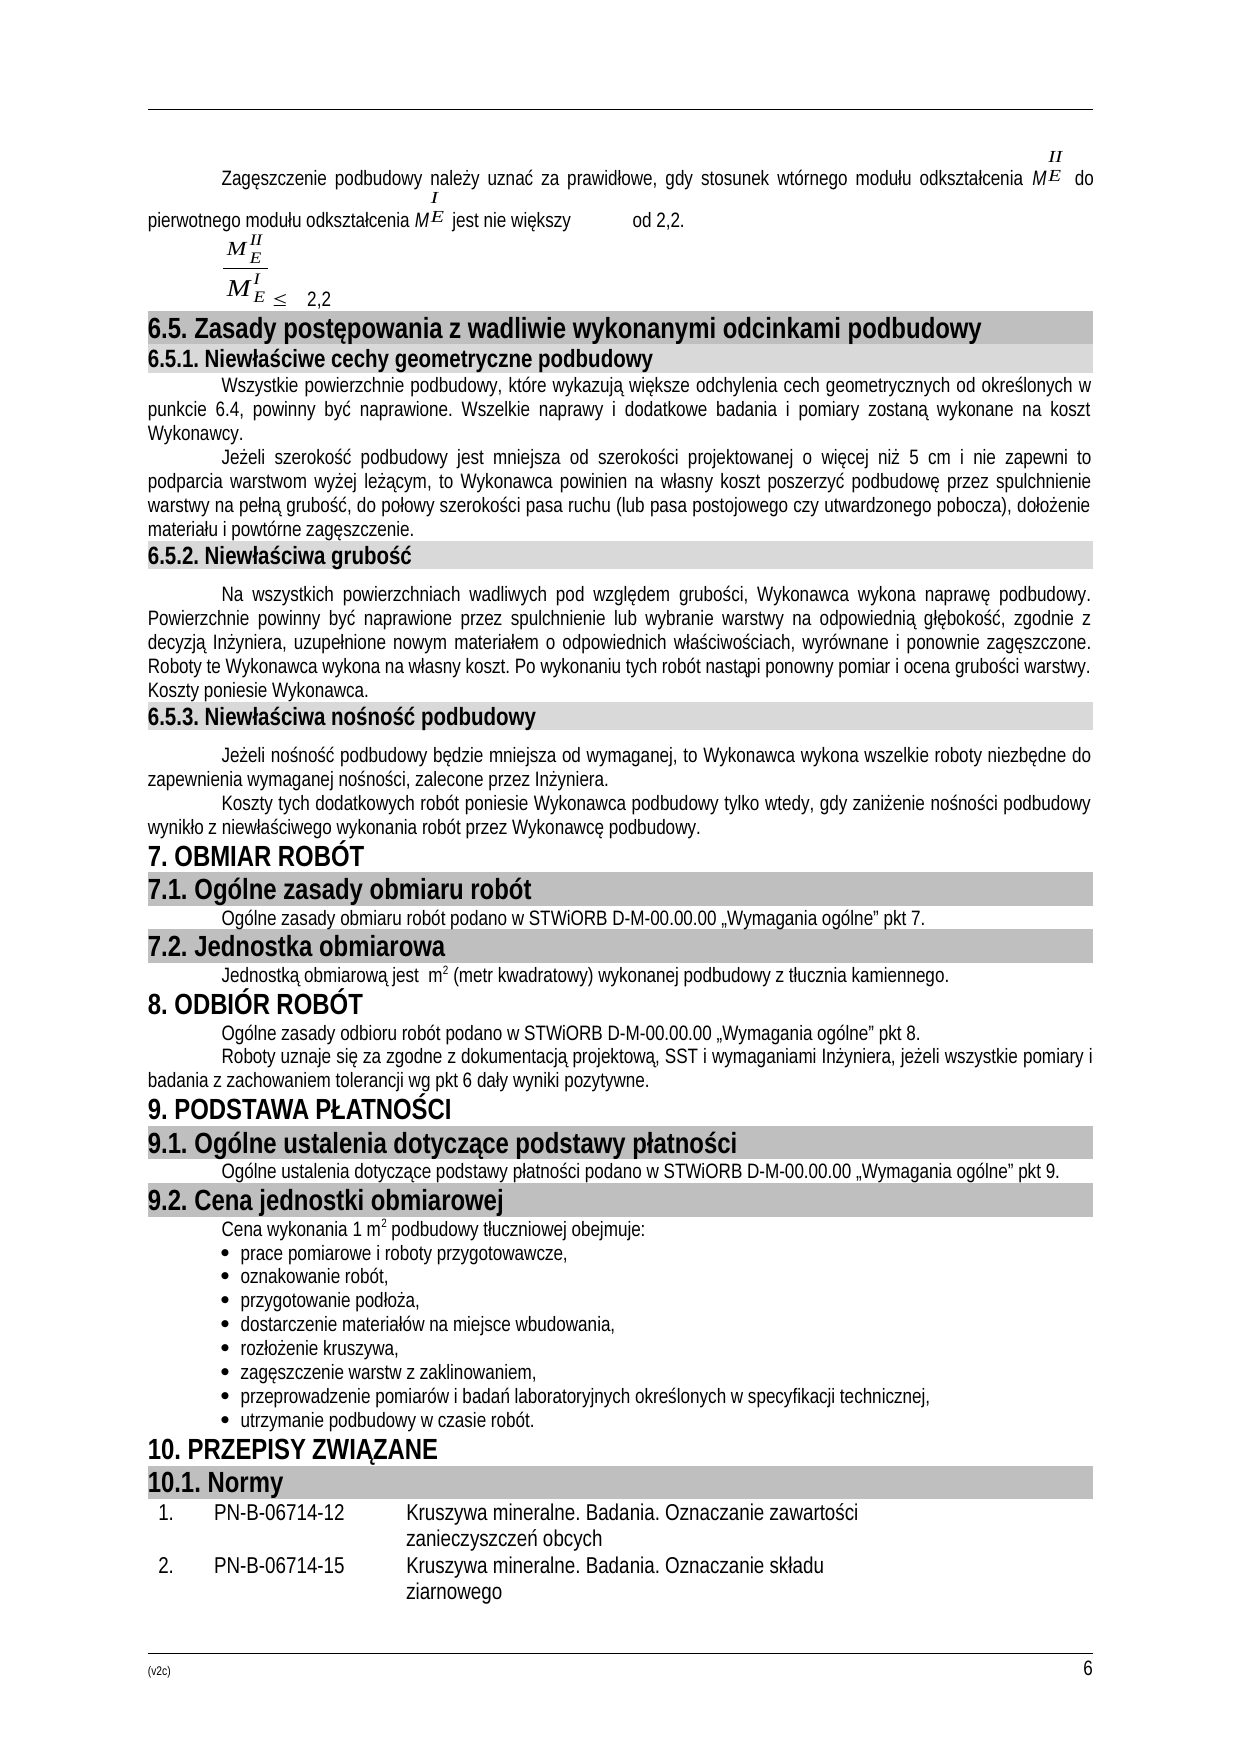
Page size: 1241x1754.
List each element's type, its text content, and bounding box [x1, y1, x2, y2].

text Ogólne zasady odbioru robót podano w STWiORB D-M-00.00.00 „Wymagania ogólne” pkt 8. [148, 1020, 1093, 1044]
text Jeżeli szerokość podbudowy jest mniejsza od szerokości projektowanej o więcej niż 5 cm i nie zapewni to podparcia warstwom wyżej leżącym, to Wykonawca powinien na własny koszt poszerzyć podbudowę przez spulchnienie warstwy na pełną grubość, do połowy szerokości pasa ruchu (lub pasa postojowego czy utwardzonego pobocza), dołożenie materiału i powtórne zagęszczenie. [148, 445, 1093, 541]
subtitle 6.5. Zasady postępowania z wadliwie wykonanymi odcinkami podbudowy [148, 311, 1093, 344]
subtitle 9.2. Cena jednostki obmiarowej [148, 1183, 1093, 1217]
table_header 1. [140, 1499, 207, 1552]
subtitle przeprowadzenie pomiarów i badań laboratoryjnych określonych w specyfikacji technicznej, [221, 1384, 1093, 1408]
subtitle 9. PODSTAWA PŁATNOŚCI [148, 1092, 1093, 1126]
text Ogólne zasady obmiaru robót podano w STWiORB D-M-00.00.00 „Wymagania ogólne” pkt 7. [148, 906, 1094, 929]
text Jeżeli nośność podbudowy będzie mniejsza od wymaganej, to Wykonawca wykona wszelkie roboty niezbędne do zapewnienia wymaganej nośności, zalecone przez Inżyniera. [148, 743, 1093, 791]
subtitle 9.1. Ogólne ustalenia dotyczące podstawy płatności [148, 1126, 1093, 1159]
text Na wszystkich powierzchniach wadliwych pod względem grubości, Wykonawca wykona naprawę podbudowy. Powierzchnie powinny być naprawione przez spulchnienie lub wybranie warstwy na odpowiednią głębokość, zgodnie z decyzją Inżyniera, uzupełnione nowym materiałem o odpowiednich właściwościach, wyrównane i ponownie zagęszczone. Roboty te Wykonawca wykona na własny koszt. Po wykonaniu tych robót nastąpi ponowny pomiar i ocena grubości warstwy. Koszty poniesie Wykonawca. [148, 582, 1093, 702]
subtitle 10.1. Normy [148, 1466, 1093, 1499]
subtitle 8. ODBIÓR ROBÓT [148, 987, 1093, 1020]
text Jednostką obmiarową jest m2 (metr kwadratowy) wykonanej podbudowy z tłucznia kamiennego. [148, 963, 1094, 987]
table_header Kruszywa mineralne. Badania. Oznaczanie zawartości zanieczyszczeń obcych [399, 1499, 923, 1552]
text Ogólne ustalenia dotyczące podstawy płatności podano w STWiORB D-M-00.00.00 „Wymagania ogólne” pkt 9. [148, 1159, 1094, 1183]
text Cena wykonania 1 m2 podbudowy tłuczniowej obejmuje: [148, 1217, 1093, 1241]
subtitle oznakowanie robót, [221, 1264, 1093, 1288]
table_cell Kruszywa mineralne. Badania. Oznaczanie składu ziarnowego [399, 1552, 923, 1604]
subtitle 6.5.2. Niewłaściwa grubość [148, 541, 1093, 569]
subtitle zagęszczenie warstw z zaklinowaniem, [221, 1360, 1093, 1384]
subtitle utrzymanie podbudowy w czasie robót. [221, 1408, 1093, 1432]
text Wszystkie powierzchnie podbudowy, które wykazują większe odchylenia cech geometrycznych od określonych w punkcie 6.4, powinny być naprawione. Wszelkie naprawy i dodatkowe badania i pomiary zostaną wykonane na koszt Wykonawcy. [148, 373, 1093, 445]
subtitle rozłożenie kruszywa, [221, 1336, 1093, 1360]
subtitle dostarczenie materiałów na miejsce wbudowania, [221, 1312, 1093, 1336]
text Zagęszczenie podbudowy należy uznać za prawidłowe, gdy stosunek wtórnego modułu odkształcenia M do pierwotnego modułu odkształcenia M jest nie większy od 2,2. [148, 148, 1094, 232]
subtitle 6.5.1. Niewłaściwe cechy geometryczne podbudowy [148, 344, 1093, 373]
table_cell PN-B-06714-15 [207, 1552, 399, 1604]
table_header PN-B-06714-12 [207, 1499, 399, 1552]
subtitle przygotowanie podłoża, [221, 1288, 1093, 1312]
subtitle 7.1. Ogólne zasady obmiaru robót [148, 872, 1093, 906]
subtitle 6.5.3. Niewłaściwa nośność podbudowy [148, 702, 1093, 730]
text Koszty tych dodatkowych robót poniesie Wykonawca podbudowy tylko wtedy, gdy zaniżenie nośności podbudowy wynikło z niewłaściwego wykonania robót przez Wykonawcę podbudowy. [148, 791, 1093, 839]
subtitle 7. OBMIAR ROBÓT [148, 839, 1093, 872]
text 2,2 [148, 232, 1094, 311]
subtitle prace pomiarowe i roboty przygotowawcze, [221, 1241, 1093, 1264]
subtitle 7.2. Jednostka obmiarowa [148, 929, 1093, 963]
table_cell 2. [140, 1552, 207, 1604]
text Roboty uznaje się za zgodne z dokumentacją projektową, SST i wymaganiami Inżyniera, jeżeli wszystkie pomiary i badania z zachowaniem tolerancji wg pkt 6 dały wyniki pozytywne. [148, 1044, 1094, 1092]
subtitle 10. przepisy związane [148, 1432, 1093, 1466]
